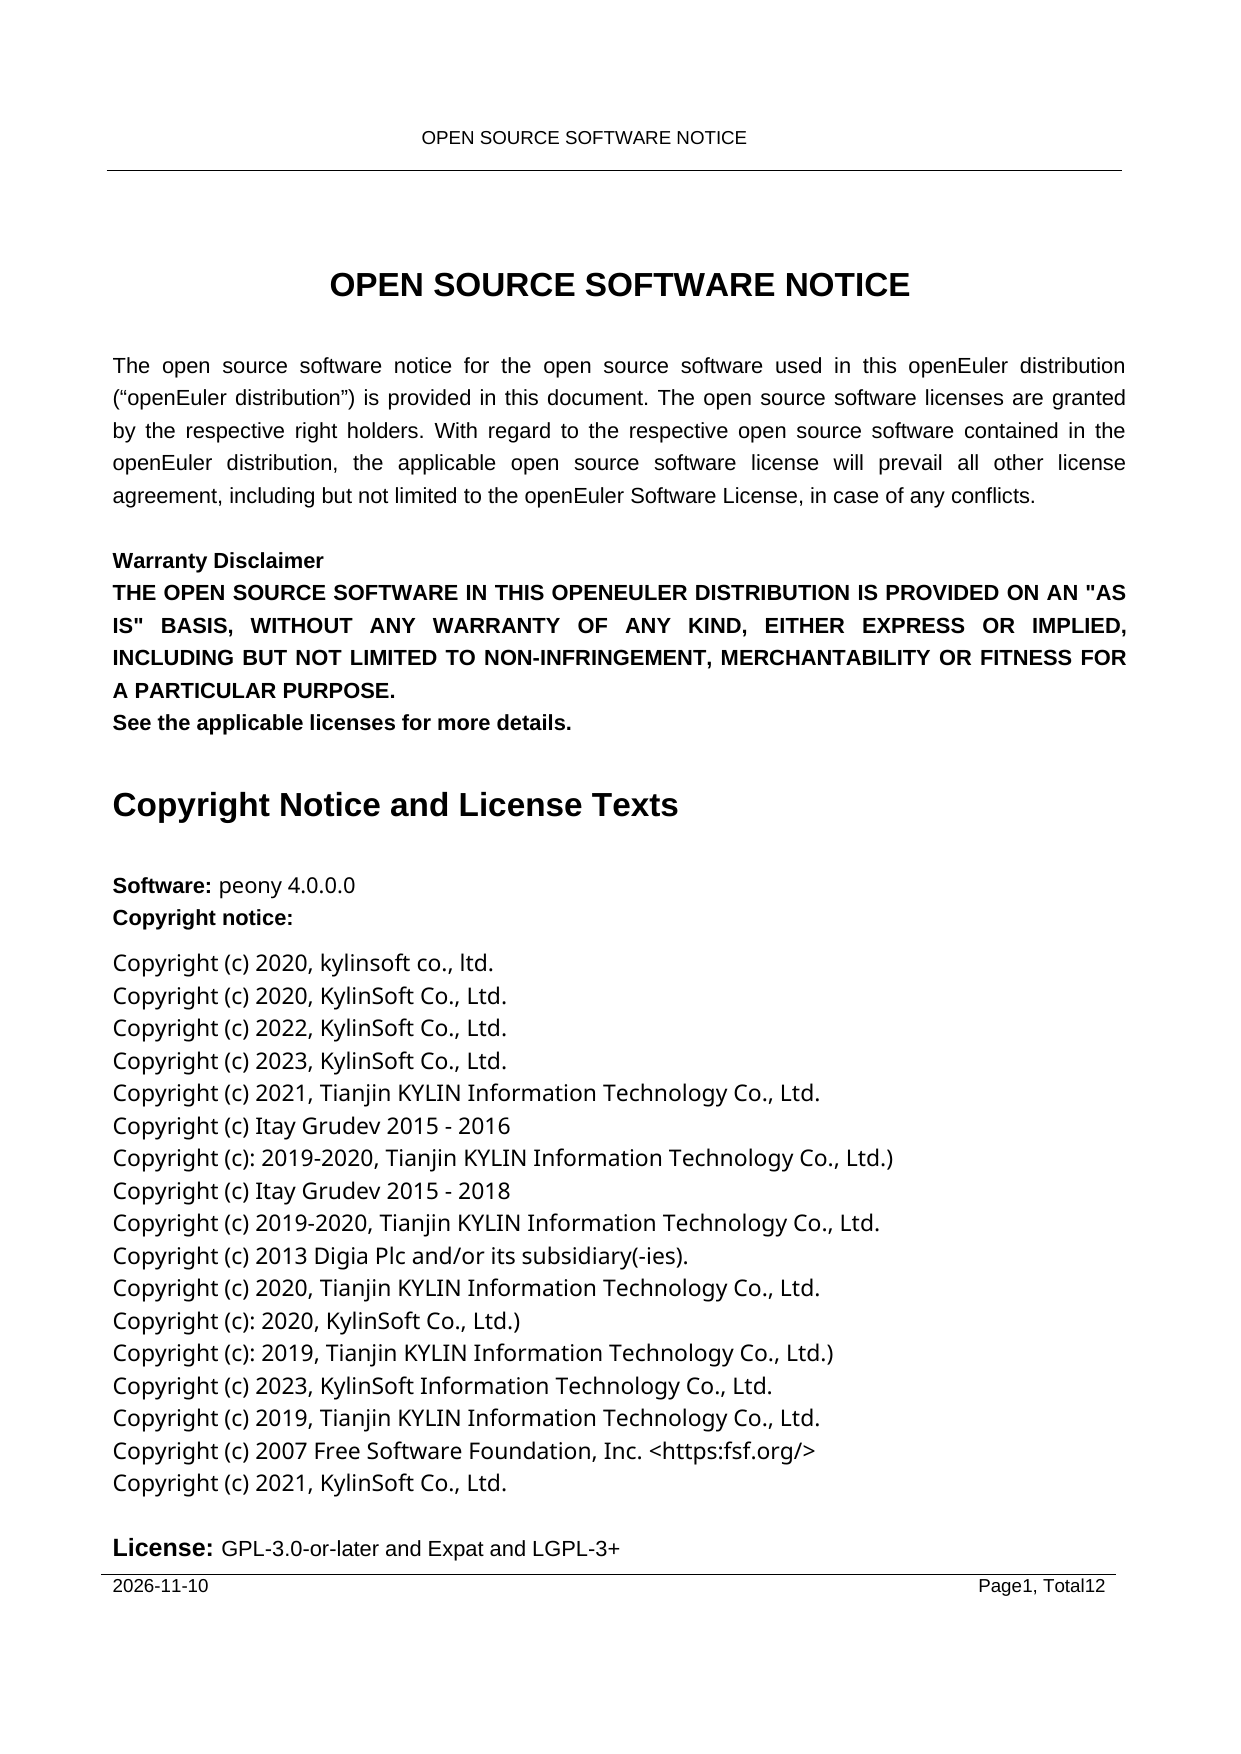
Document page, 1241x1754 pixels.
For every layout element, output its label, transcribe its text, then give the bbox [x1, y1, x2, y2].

text Warranty Disclaimer [112, 544, 1128, 576]
text Copyright Notice and License Texts [112, 771, 1128, 836]
text THE OPEN SOURCE SOFTWARE IN THIS OPENEULER DISTRIBUTION IS PROVIDED ON AN "AS IS" BASIS, WITHOUT ANY WARRANTY OF ANY KIND, EITHER EXPRESS OR IMPLIED, INCLUDING BUT NOT LIMITED TO NON-INFRINGEMENT, MERCHANTABILITY OR FITNESS FOR A PARTICULAR PURPOSE. See the applicable licenses for more details. [112, 576, 1128, 739]
title Software: peony 4.0.0.0 [112, 869, 1128, 901]
text License: GPL-3.0-or-later and Expat and LGPL-3+ [112, 1532, 1128, 1564]
text OPEN SOURCE SOFTWARE NOTICE [112, 251, 1128, 316]
text Copyright (c) 2020, kylinsoft co., ltd. Copyright (c) 2020, KylinSoft Co., Ltd. Copyright (c) 2022, KylinSoft Co., Ltd. Copyright (c) 2023, KylinSoft Co., Ltd. Copyright (c) 2021, Tianjin KYLIN Information Technology Co., Ltd. Copyright (c) Itay Grudev 2015 - 2016 Copyright (c): 2019-2020, Tianjin KYLIN Information Technology Co., Ltd.) Copyright (c) Itay Grudev 2015 - 2018 Copyright (c) 2019-2020, Tianjin KYLIN Information Technology Co., Ltd. Copyright (c) 2013 Digia Plc and/or its subsidiary(-ies). Copyright (c) 2020, Tianjin KYLIN Information Technology Co., Ltd. Copyright (c): 2020, KylinSoft Co., Ltd.) Copyright (c): 2019, Tianjin KYLIN Information Technology Co., Ltd.) Copyright (c) 2023, KylinSoft Information Technology Co., Ltd. Copyright (c) 2019, Tianjin KYLIN Information Technology Co., Ltd. Copyright (c) 2007 Free Software Foundation, Inc. <https:fsf.org/> Copyright (c) 2021, KylinSoft Co., Ltd. [112, 947, 1128, 1532]
text Copyright notice: [112, 901, 1128, 934]
text The open source software notice for the open source software used in this openEuler distribution (“openEuler distribution”) is provided in this document. The open source software licenses are granted by the respective right holders. With regard to the respective open source software contained in the openEuler distribution, the applicable open source software license will prevail all other license agreement, including but not limited to the openEuler Software License, in case of any conflicts. [112, 349, 1128, 511]
